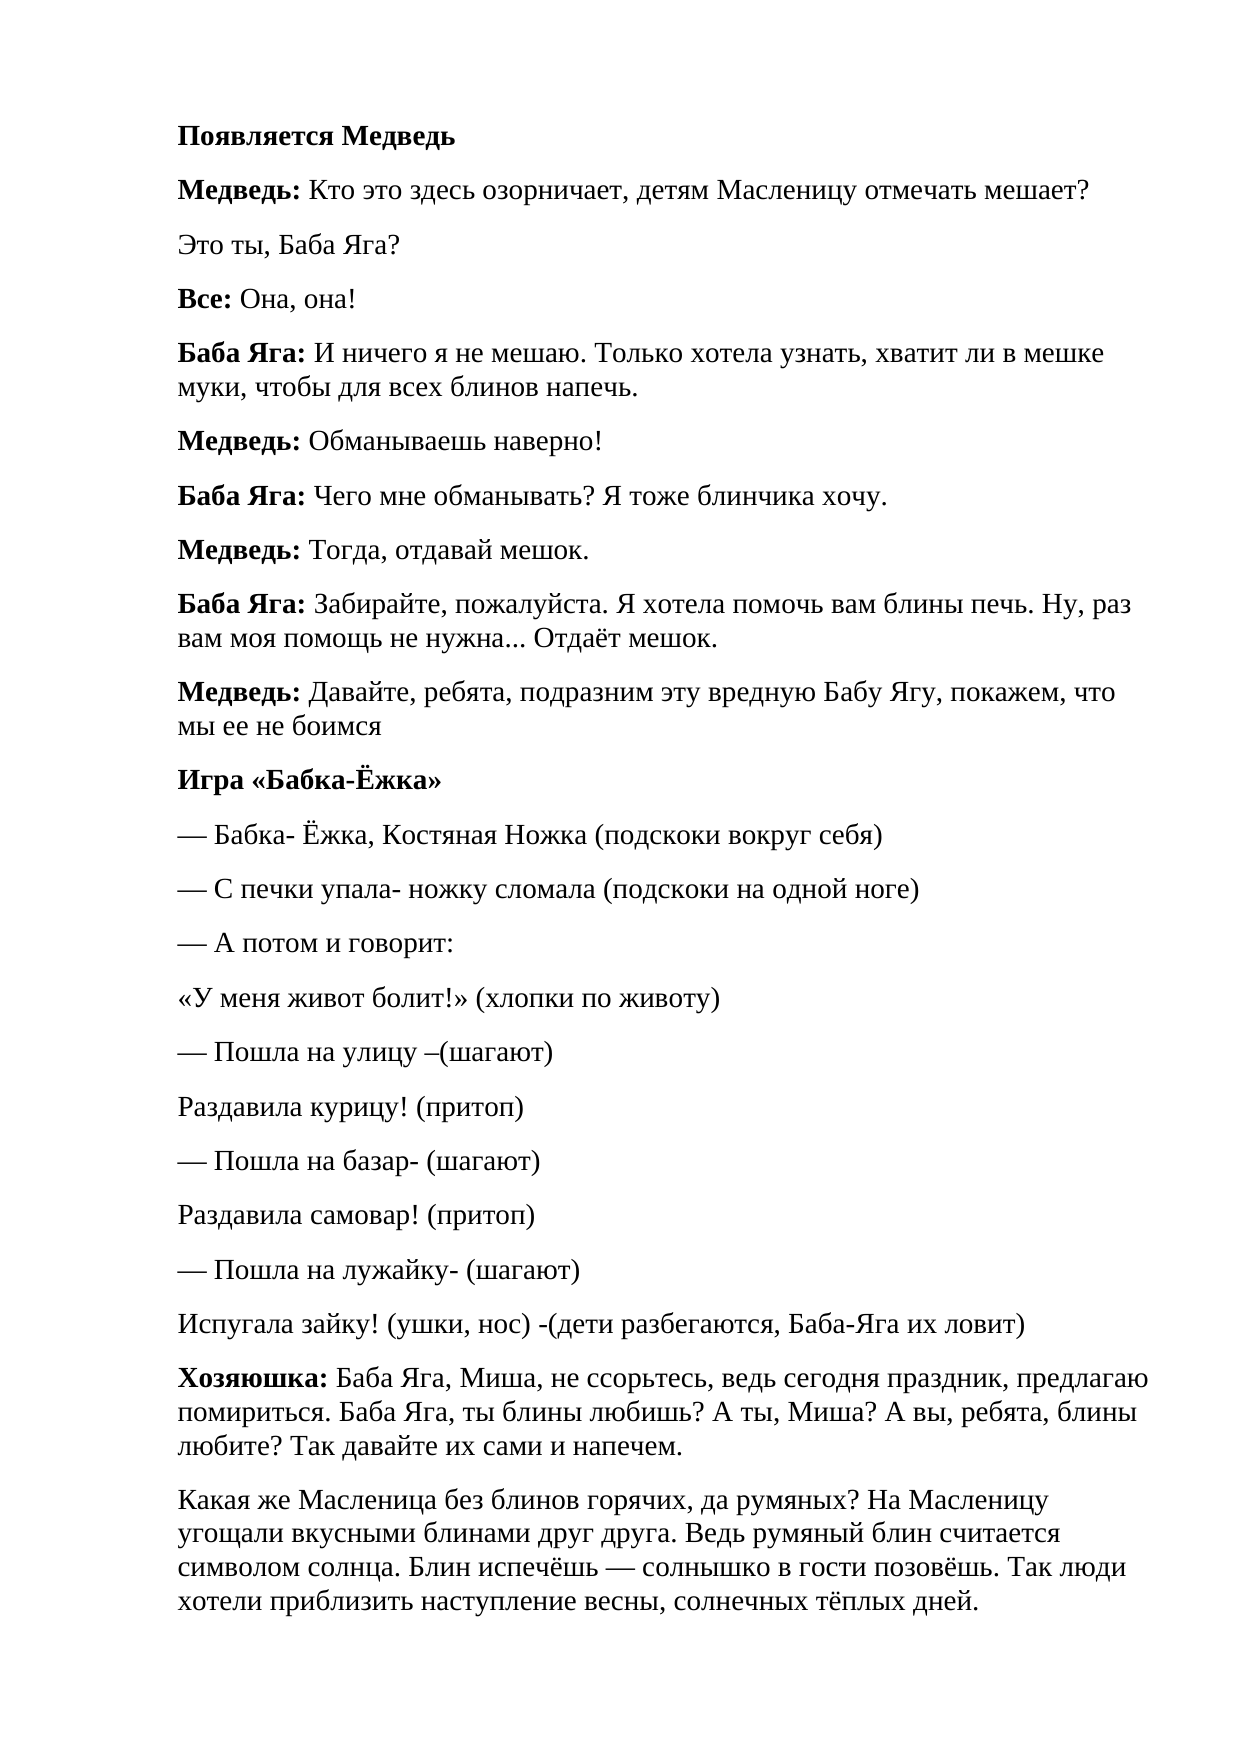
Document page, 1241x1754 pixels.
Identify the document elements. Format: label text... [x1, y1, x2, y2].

text Медведь: Давайте, ребята, подразним эту вредную Бабу Ягу, покажем, что мы ее не боимся [177, 674, 1152, 742]
text Баба Яга: Чего мне обманывать? Я тоже блинчика хочу. [177, 478, 1152, 511]
text — Пошла на базар- (шагают) [177, 1143, 1152, 1177]
text Баба Яга: И ничего я не мешаю. Только хотела узнать, хватит ли в мешке муки, чтобы для всех блинов напечь. [177, 336, 1152, 403]
text — Пошла на улицу –(шагают) [177, 1034, 1152, 1068]
text «У меня живот болит!» (хлопки по животу) [177, 980, 1152, 1013]
text — Бабка- Ёжка, Костяная Ножка (подскоки вокруг себя) [177, 817, 1152, 850]
text Это ты, Баба Яга? [177, 227, 1152, 260]
text Раздавила самовар! (притоп) [177, 1197, 1152, 1231]
text Медведь: Тогда, отдавай мешок. [177, 532, 1152, 566]
text — Пошла на лужайку- (шагают) [177, 1252, 1152, 1285]
text Раздавила курицу! (притоп) [177, 1089, 1152, 1122]
text Хозяюшка: Баба Яга, Миша, не ссорьтесь, ведь сегодня праздник, предлагаю помириться. Баба Яга, ты блины любишь? А ты, Миша? А вы, ребята, блины любите? Так давайте их сами и напечем. [177, 1361, 1152, 1461]
text Все: Она, она! [177, 281, 1152, 315]
text Появляется Медведь [177, 118, 1152, 152]
text Медведь: Обманываешь наверно! [177, 423, 1152, 457]
text Баба Яга: Забирайте, пожалуйста. Я хотела помочь вам блины печь. Ну, раз вам моя помощь не нужна... Отдаёт мешок. [177, 587, 1152, 654]
text Медведь: Кто это здесь озорничает, детям Масленицу отмечать мешает? [177, 172, 1152, 206]
text Испугала зайку! (ушки, нос) -(дети разбегаются, Баба-Яга их ловит) [177, 1306, 1152, 1340]
text — С печки упала- ножку сломала (подскоки на одной ноге) [177, 871, 1152, 905]
text Какая же Масленица без блинов горячих, да румяных? На Масленицу угощали вкусными блинами друг друга. Ведь румяный блин считается символом солнца. Блин испечёшь — солнышко в гости позовёшь. Так люди хотели приблизить наступление весны, солнечных тёплых дней. [177, 1482, 1152, 1616]
text — А потом и говорит: [177, 926, 1152, 959]
text Игра «Бабка-Ёжка» [177, 762, 1152, 796]
